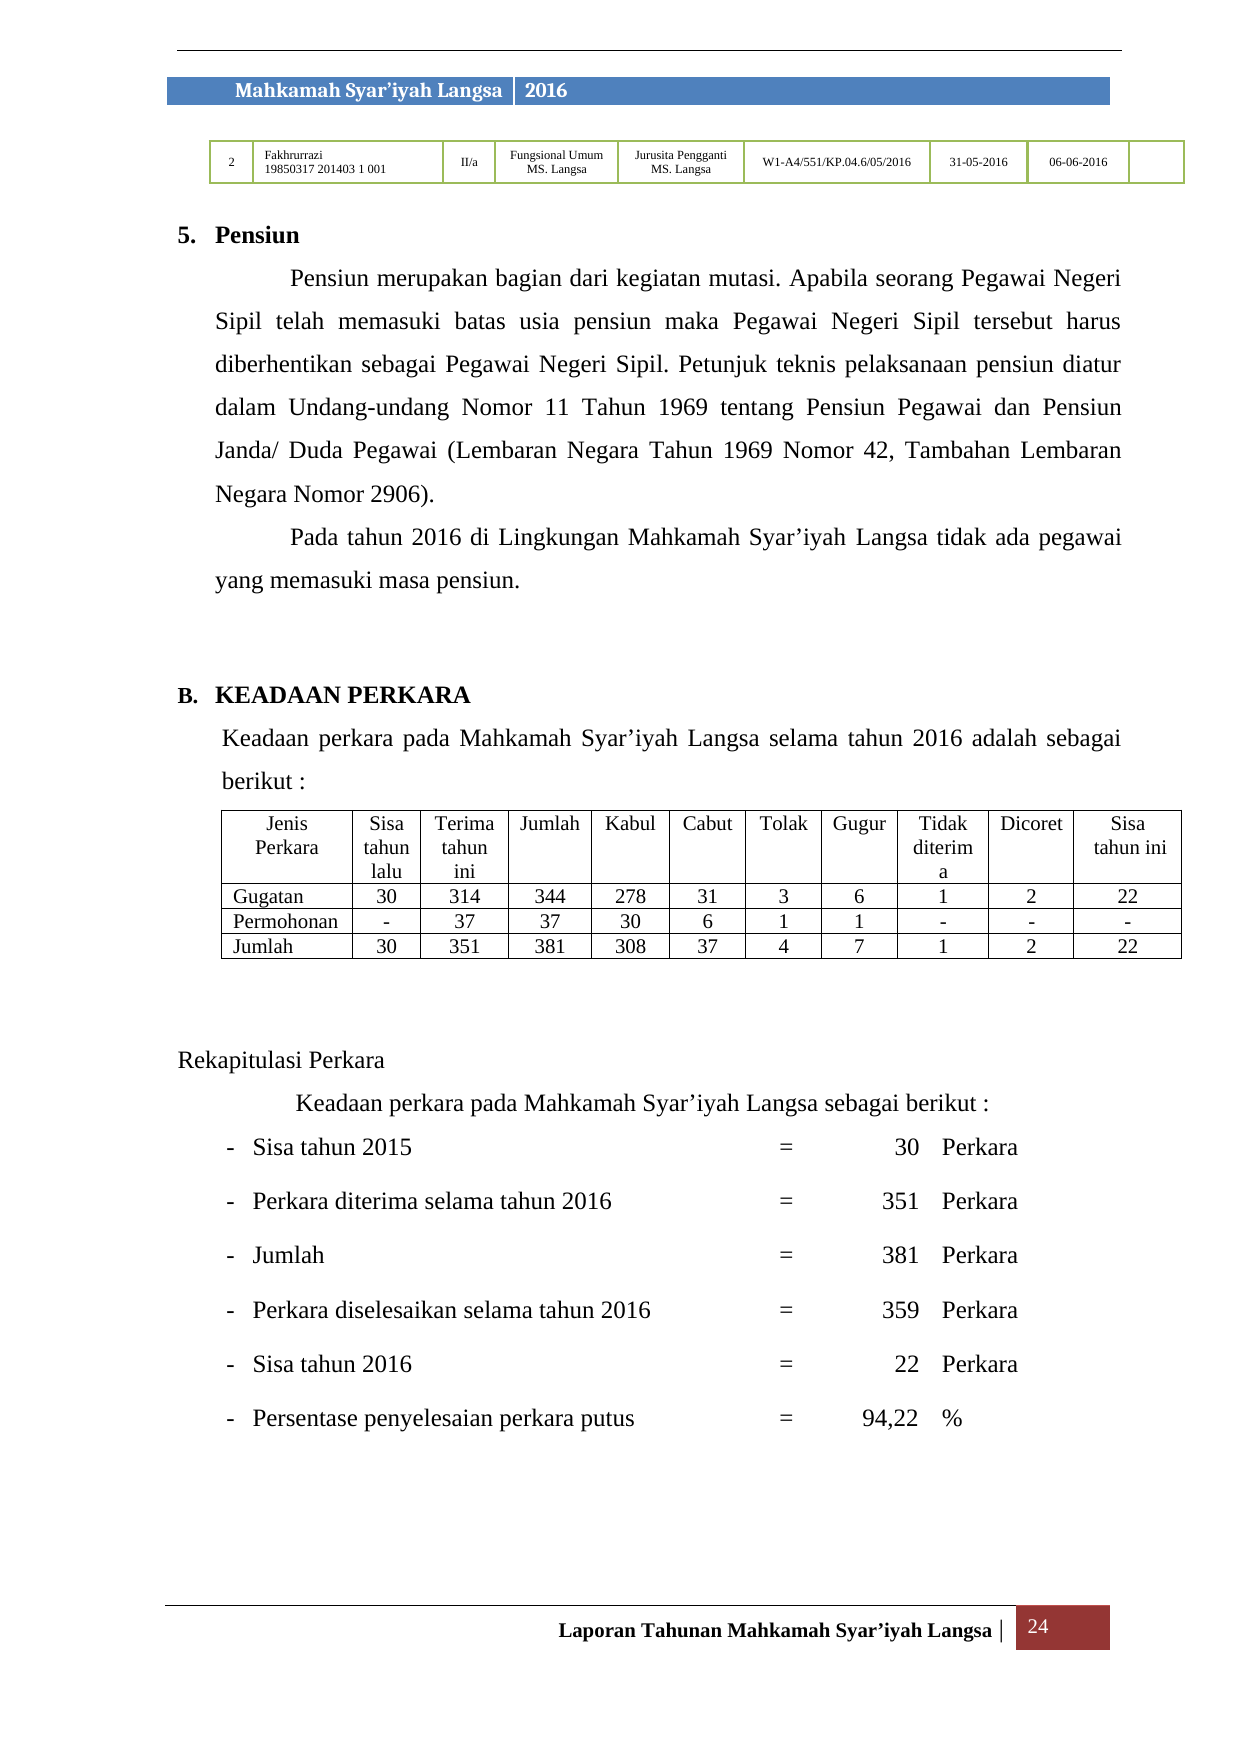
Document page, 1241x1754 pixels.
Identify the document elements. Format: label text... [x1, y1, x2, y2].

table_cell 344 [509, 884, 591, 908]
table_cell 4 [746, 934, 821, 958]
table_cell = [768, 1284, 812, 1338]
table_cell 37 [421, 909, 508, 933]
table_cell - [215, 1229, 246, 1283]
table_cell [1130, 142, 1183, 182]
table_cell Fungsional Umum MS. Langsa [496, 142, 617, 182]
table_cell Jumlah [222, 934, 352, 958]
table_header Cabut [670, 811, 745, 883]
table_cell Gugatan [222, 884, 352, 908]
table_header - [215, 1132, 246, 1175]
table_cell Perkara [930, 1229, 1066, 1283]
table_cell 1 [898, 934, 988, 958]
table_cell = 94,22 [768, 1392, 930, 1447]
table_cell - [215, 1338, 246, 1392]
table_header Sisa tahun 2015 [246, 1132, 768, 1175]
table_cell % [930, 1392, 1066, 1447]
table_cell - [353, 909, 420, 933]
table_cell Perkara [930, 1175, 1066, 1229]
table_cell = [768, 1338, 812, 1392]
table_cell 2 [989, 884, 1073, 908]
text Keadaan perkara pada Mahkamah Syar’iyah Langsa sebagai berikut : [224, 1088, 1122, 1117]
table_cell 06-06-2016 [1029, 142, 1128, 182]
table_header Gugur [822, 811, 897, 883]
list KEADAAN PERKARA [177, 680, 1122, 709]
table_cell 314 [421, 884, 508, 908]
text Keadaan perkara pada Mahkamah Syar’iyah Langsa selama tahun 2016 adalah sebagai berikut : [222, 723, 1122, 795]
table_header Tidak diterima [898, 811, 988, 883]
table_cell 2 [989, 934, 1073, 958]
table_header Terima tahun ini [421, 811, 508, 883]
table_cell 31-05-2016 [931, 142, 1026, 182]
table_cell - [215, 1392, 246, 1447]
table_cell Sisa tahun 2016 [246, 1338, 768, 1392]
table_cell II/a [444, 142, 494, 182]
table_cell 6 [670, 909, 745, 933]
table_cell 381 [509, 934, 591, 958]
table_cell 308 [592, 934, 669, 958]
table_cell 1 [898, 884, 988, 908]
table_cell 2 [211, 142, 252, 182]
table_header = [768, 1132, 812, 1175]
table_cell 37 [509, 909, 591, 933]
table_cell 22 [812, 1338, 930, 1392]
table_cell W1-A4/551/KP.04.6/05/2016 [745, 142, 929, 182]
table_cell 3 [746, 884, 821, 908]
table_cell = [768, 1175, 812, 1229]
table_cell 37 [670, 934, 745, 958]
text Rekapitulasi Perkara [177, 1045, 1122, 1074]
table_cell 278 [592, 884, 669, 908]
table_cell 351 [812, 1175, 930, 1229]
table_cell 30 [353, 934, 420, 958]
table_cell 6 [822, 884, 897, 908]
table_header Jenis Perkara [222, 811, 352, 883]
table_cell 1 [746, 909, 821, 933]
table_cell 1 [822, 909, 897, 933]
table_cell 351 [421, 934, 508, 958]
table_header Jumlah [509, 811, 591, 883]
table_cell Perkara [930, 1338, 1066, 1392]
table_cell - [215, 1284, 246, 1338]
table_cell 30 [592, 909, 669, 933]
table_cell Perkara diterima selama tahun 2016 [246, 1175, 768, 1229]
table_cell 22 [1074, 884, 1181, 908]
table_cell 22 [1074, 934, 1181, 958]
table_cell - [989, 909, 1073, 933]
table_cell - [898, 909, 988, 933]
table_cell Jumlah [246, 1229, 768, 1283]
table_header 30 [812, 1132, 930, 1175]
table_cell Fakhrurrazi 19850317 201403 1 001 [254, 142, 442, 182]
table_cell Perkara diselesaikan selama tahun 2016 [246, 1284, 768, 1338]
table_header Tolak [746, 811, 821, 883]
table_cell Jurusita Pengganti MS. Langsa [619, 142, 743, 182]
table_cell 30 [353, 884, 420, 908]
table_cell - [1074, 909, 1181, 933]
table_cell 7 [822, 934, 897, 958]
table_header Sisa tahun ini [1074, 811, 1181, 883]
text Pensiun merupakan bagian dari kegiatan mutasi. Apabila seorang Pegawai Negeri Sipil telah memasuki batas usia pensiun maka Pegawai Negeri Sipil tersebut harus diberhentikan sebagai Pegawai Negeri Sipil. Petunjuk teknis pelaksanaan pensiun diatur dalam Undang-undang Nomor 11 Tahun 1969 tentang Pensiun Pegawai dan Pensiun Janda/ Duda Pegawai (Lembaran Negara Tahun 1969 Nomor 42, Tambahan Lembaran Negara Nomor 2906). [215, 263, 1122, 507]
table_cell 359 [812, 1284, 930, 1338]
table_header Dicoret [989, 811, 1073, 883]
table_cell - [215, 1175, 246, 1229]
table_header Sisa tahun lalu [353, 811, 420, 883]
list Pensiun [177, 220, 1122, 249]
table_cell 381 [812, 1229, 930, 1283]
table_header Perkara [930, 1132, 1066, 1175]
table_cell Perkara [930, 1284, 1066, 1338]
table_header Kabul [592, 811, 669, 883]
table_cell Persentase penyelesaian perkara putus [246, 1392, 768, 1447]
table_cell Permohonan [222, 909, 352, 933]
table_cell 31 [670, 884, 745, 908]
table_cell = [768, 1229, 812, 1283]
text Pada tahun 2016 di Lingkungan Mahkamah Syar’iyah Langsa tidak ada pegawai yang memasuki masa pensiun. [215, 522, 1122, 594]
